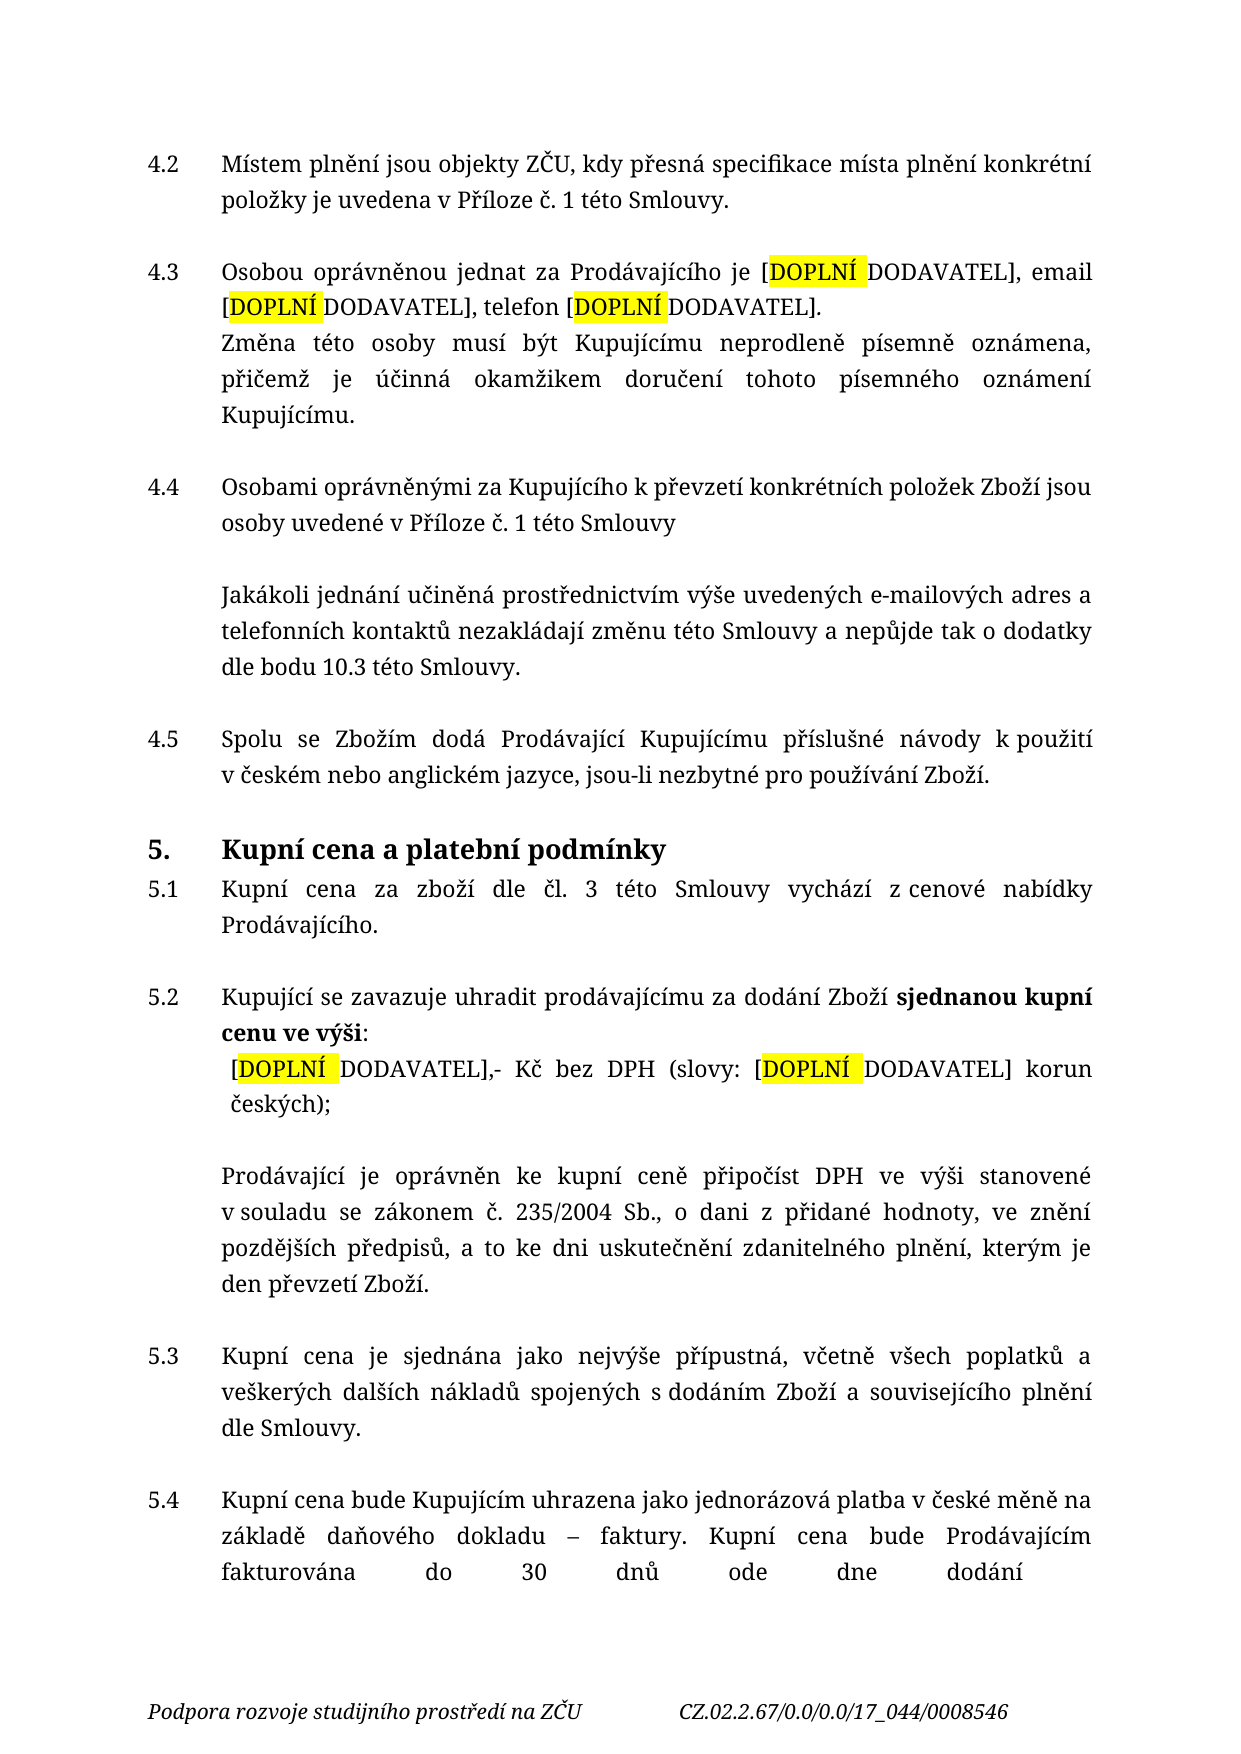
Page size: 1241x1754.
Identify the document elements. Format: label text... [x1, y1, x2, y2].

text 5.1 Kupní cena za zboží dle čl. 3 této Smlouvy vychází z cenové nabídky Prodávajícího. [148, 873, 1093, 940]
text Prodávající je oprávněn ke kupní ceně připočíst DPH ve výši stanovené v souladu se zákonem č. 235/2004 Sb., o dani z přidané hodnoty, ve znění pozdějších předpisů, a to ke dni uskutečnění zdanitelného plnění, kterým je den převzetí Zboží. [221, 1160, 1093, 1299]
text 4.4 Osobami oprávněnými za Kupujícího k převzetí konkrétních položek Zboží jsou osoby uvedené v Příloze č. 1 této Smlouvy [148, 471, 1093, 538]
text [148, 1484, 1093, 1587]
text 4.2 Místem plnění jsou objekty ZČU, kdy přesná specifikace místa plnění konkrétní položky je uvedena v Příloze č. 1 této Smlouvy. [148, 148, 1093, 215]
text Jakákoli jednání učiněná prostřednictvím výše uvedených e-mailových adres a telefonních kontaktů nezakládají změnu této Smlouvy a nepůjde tak o dodatky dle bodu 10.3 této Smlouvy. [221, 579, 1093, 682]
text 5.3 Kupní cena je sjednána jako nejvýše přípustná, včetně všech poplatků a veškerých dalších nákladů spojených s dodáním Zboží a souvisejícího plnění dle Smlouvy. [148, 1340, 1093, 1443]
text Změna této osoby musí být Kupujícímu neprodleně písemně oznámena, přičemž je účinná okamžikem doručení tohoto písemného oznámení Kupujícímu. [148, 327, 1093, 430]
text 4.3 Osobou oprávněnou jednat za Prodávajícího je [DOPLNÍ DODAVATEL], email [DOPLNÍ DODAVATEL], telefon [DOPLNÍ DODAVATEL]. [148, 255, 1093, 323]
text 4.5 Spolu se Zbožím dodá Prodávající Kupujícímu příslušné návody k použití v českém nebo anglickém jazyce, jsou-li nezbytné pro používání Zboží. [148, 723, 1093, 790]
text 5.2 Kupující se zavazuje uhradit prodávajícímu za dodání Zboží sjednanou kupní cenu ve výši: [148, 981, 1093, 1048]
list [DOPLNÍ DODAVATEL],- Kč bez DPH (slovy: [DOPLNÍ DODAVATEL] korun českých); [230, 1052, 1093, 1120]
text 5. Kupní cena a platební podmínky [148, 830, 1093, 867]
